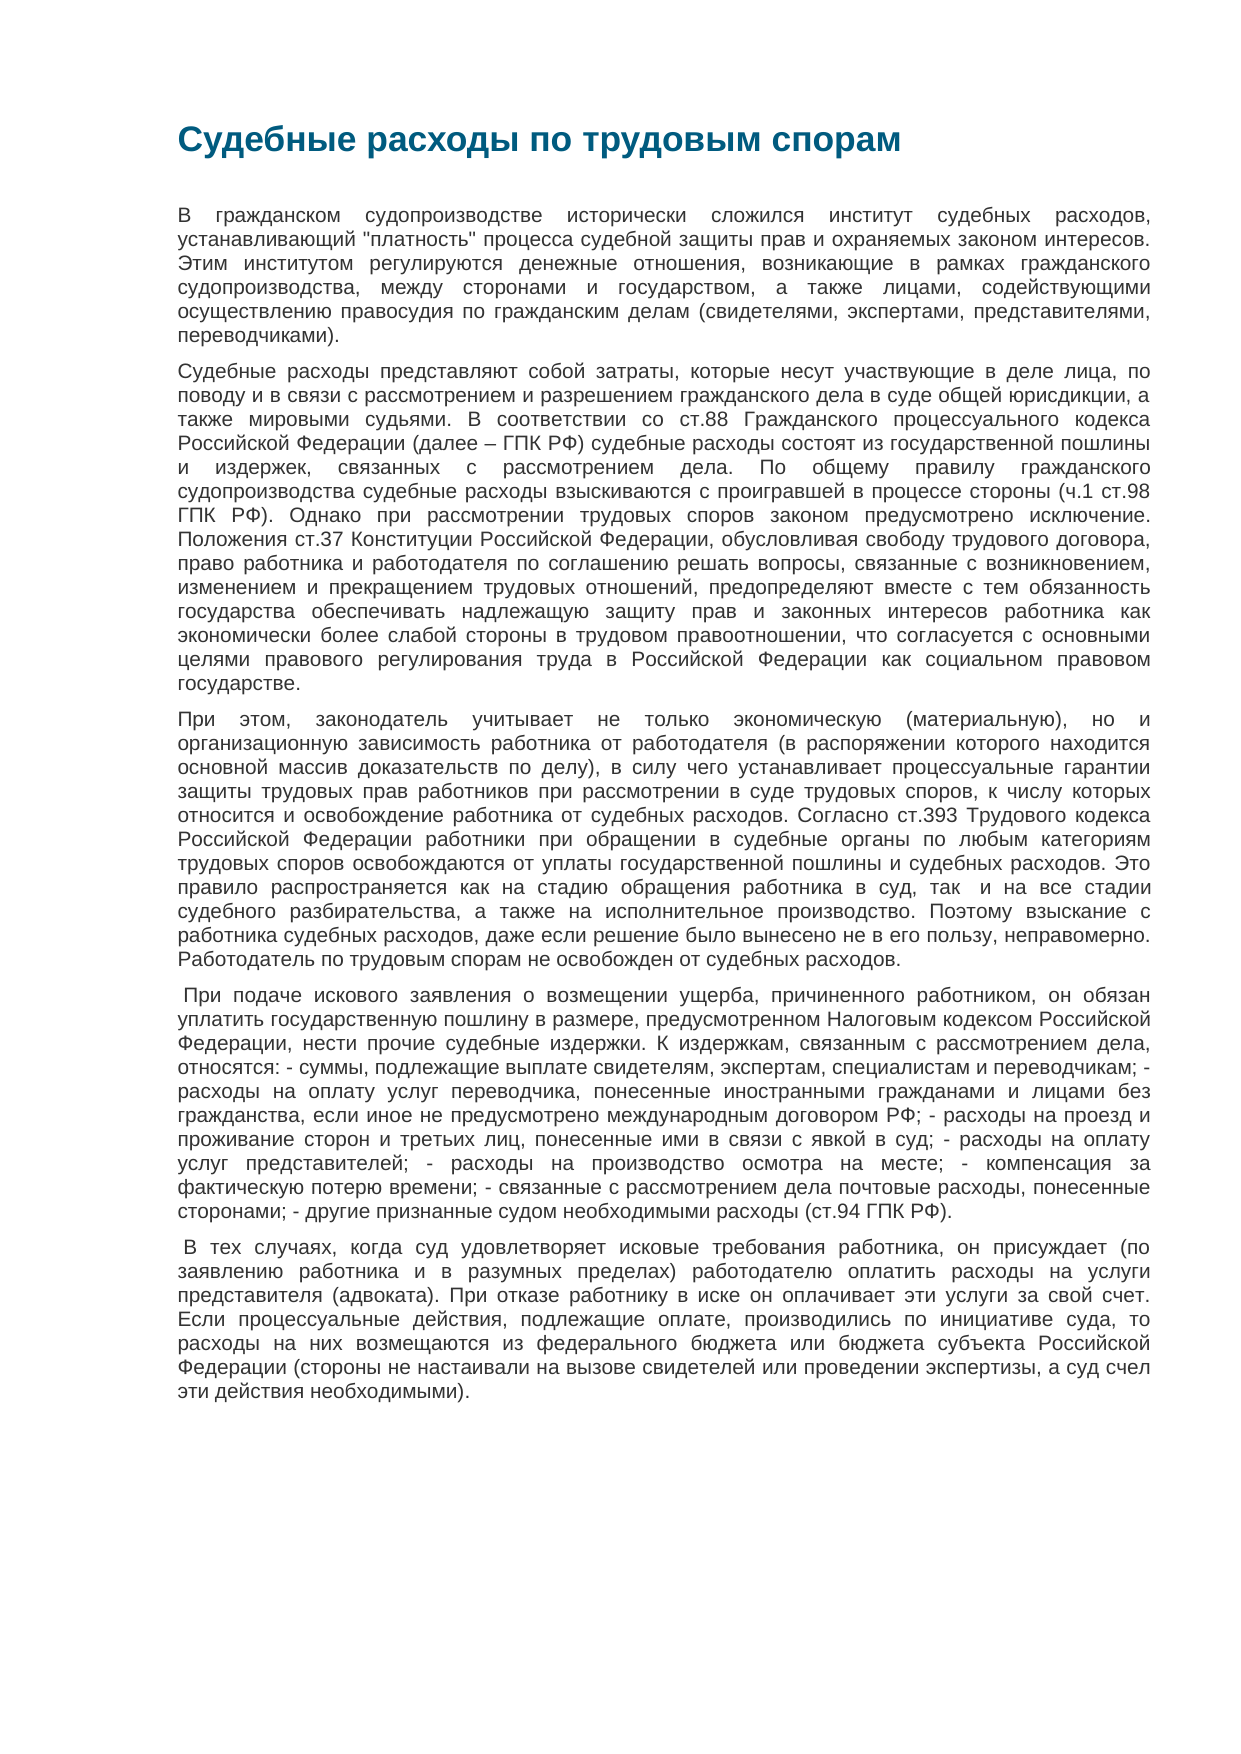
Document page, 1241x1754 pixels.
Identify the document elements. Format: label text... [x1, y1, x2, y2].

text В гражданском судопроизводстве исторически сложился институт судебных расходов, устанавливающий "платность" процесса судебной защиты прав и охраняемых законом интересов. Этим институтом регулируются денежные отношения, возникающие в рамках гражданского судопроизводства, между сторонами и государством, а также лицами, содействующими осуществлению правосудия по гражданским делам (свидетелями, экспертами, представителями, переводчиками). [177, 203, 1152, 347]
text При подаче искового заявления о возмещении ущерба, причиненного работником, он обязан уплатить государственную пошлину в размере, предусмотренном Налоговым кодексом Российской Федерации, нести прочие судебные издержки. К издержкам, связанным с рассмотрением дела, относятся: - суммы, подлежащие выплате свидетелям, экспертам, специалистам и переводчикам; - расходы на оплату услуг переводчика, понесенные иностранными гражданами и лицами без гражданства, если иное не предусмотрено международным договором РФ; - расходы на проезд и проживание сторон и третьих лиц, понесенные ими в связи с явкой в суд; - расходы на оплату услуг представителей; - расходы на производство осмотра на месте; - компенсация за фактическую потерю времени; - связанные с рассмотрением дела почтовые расходы, понесенные сторонами; - другие признанные судом необходимыми расходы (ст.94 ГПК РФ). [177, 983, 1152, 1223]
text При этом, законодатель учитывает не только экономическую (материальную), но и организационную зависимость работника от работодателя (в распоряжении которого находится основной массив доказательств по делу), в силу чего устанавливает процессуальные гарантии защиты трудовых прав работников при рассмотрении в суде трудовых споров, к числу которых относится и освобождение работника от судебных расходов. Согласно ст.393 Трудового кодекса Российской Федерации работники при обращении в судебные органы по любым категориям трудовых споров освобождаются от уплаты государственной пошлины и судебных расходов. Это правило распространяется как на стадию обращения работника в суд, так и на все стадии судебного разбирательства, а также на исполнительное производство. Поэтому взыскание с работника судебных расходов, даже если решение было вынесено не в его пользу, неправомерно. Работодатель по трудовым спорам не освобожден от судебных расходов. [177, 707, 1152, 971]
text Судебные расходы представляют собой затраты, которые несут участвующие в деле лица, по поводу и в связи с рассмотрением и разрешением гражданского дела в суде общей юрисдикции, а также мировыми судьями. В соответствии со ст.88 Гражданского процессуального кодекса Российской Федерации (далее – ГПК РФ) судебные расходы состоят из государственной пошлины и издержек, связанных с рассмотрением дела. По общему правилу гражданского судопроизводства судебные расходы взыскиваются с проигравшей в процессе стороны (ч.1 ст.98 ГПК РФ). Однако при рассмотрении трудовых споров законом предусмотрено исключение. Положения ст.37 Конституции Российской Федерации, обусловливая свободу трудового договора, право работника и работодателя по соглашению решать вопросы, связанные с возникновением, изменением и прекращением трудовых отношений, предопределяют вместе с тем обязанность государства обеспечивать надлежащую защиту прав и законных интересов работника как экономически более слабой стороны в трудовом правоотношении, что согласуется с основными целями правового регулирования труда в Российской Федерации как социальном правовом государстве. [177, 359, 1152, 694]
text Судебные расходы по трудовым спорам [177, 118, 1152, 159]
text В тех случаях, когда суд удовлетворяет исковые требования работника, он присуждает (по заявлению работника и в разумных пределах) работодателю оплатить расходы на услуги представителя (адвоката). При отказе работнику в иске он оплачивает эти услуги за свой счет. Если процессуальные действия, подлежащие оплате, производились по инициативе суда, то расходы на них возмещаются из федерального бюджета или бюджета субъекта Российской Федерации (стороны не настаивали на вызове свидетелей или проведении экспертизы, а суд счел эти действия необходимыми). [177, 1235, 1152, 1403]
